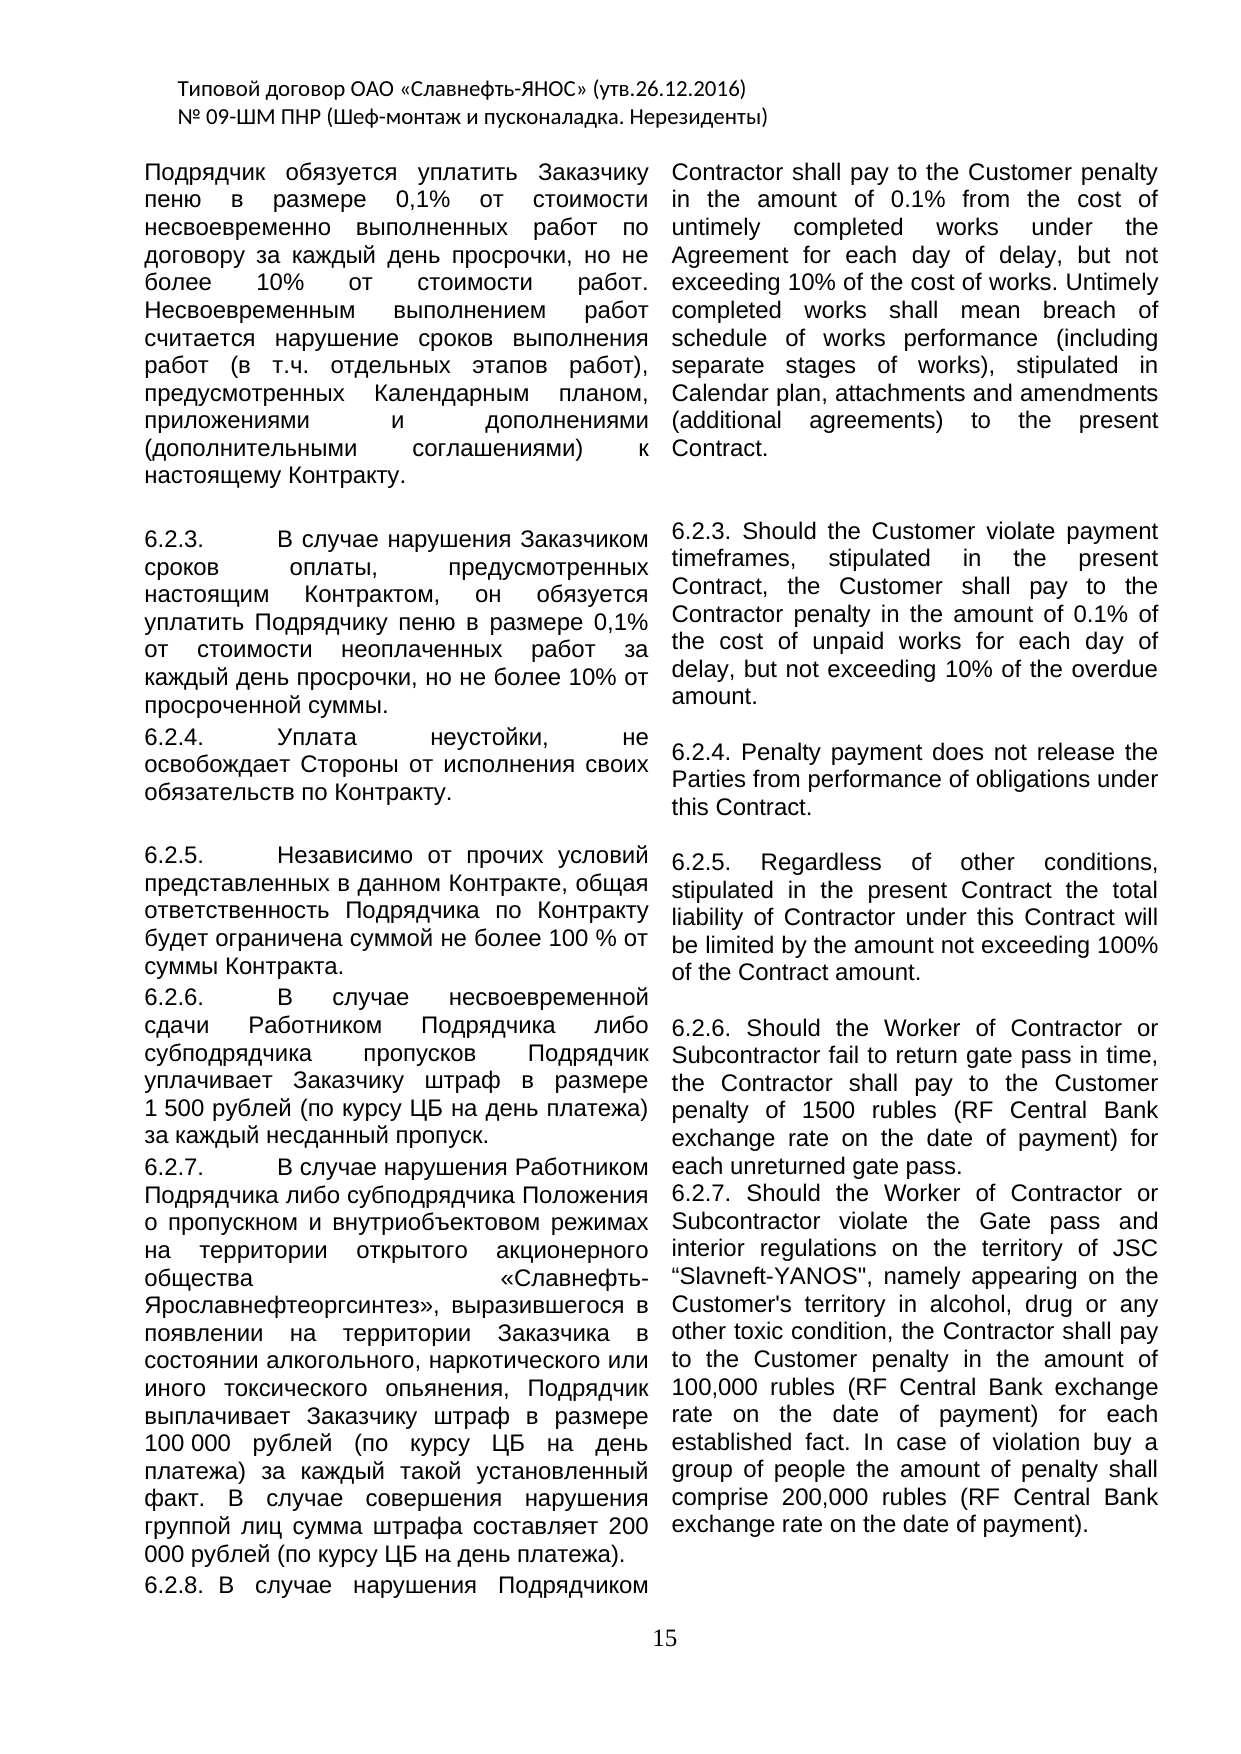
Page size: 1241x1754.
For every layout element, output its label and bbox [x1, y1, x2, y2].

table_cell [660, 158, 1170, 1621]
table_cell [118, 158, 660, 1621]
